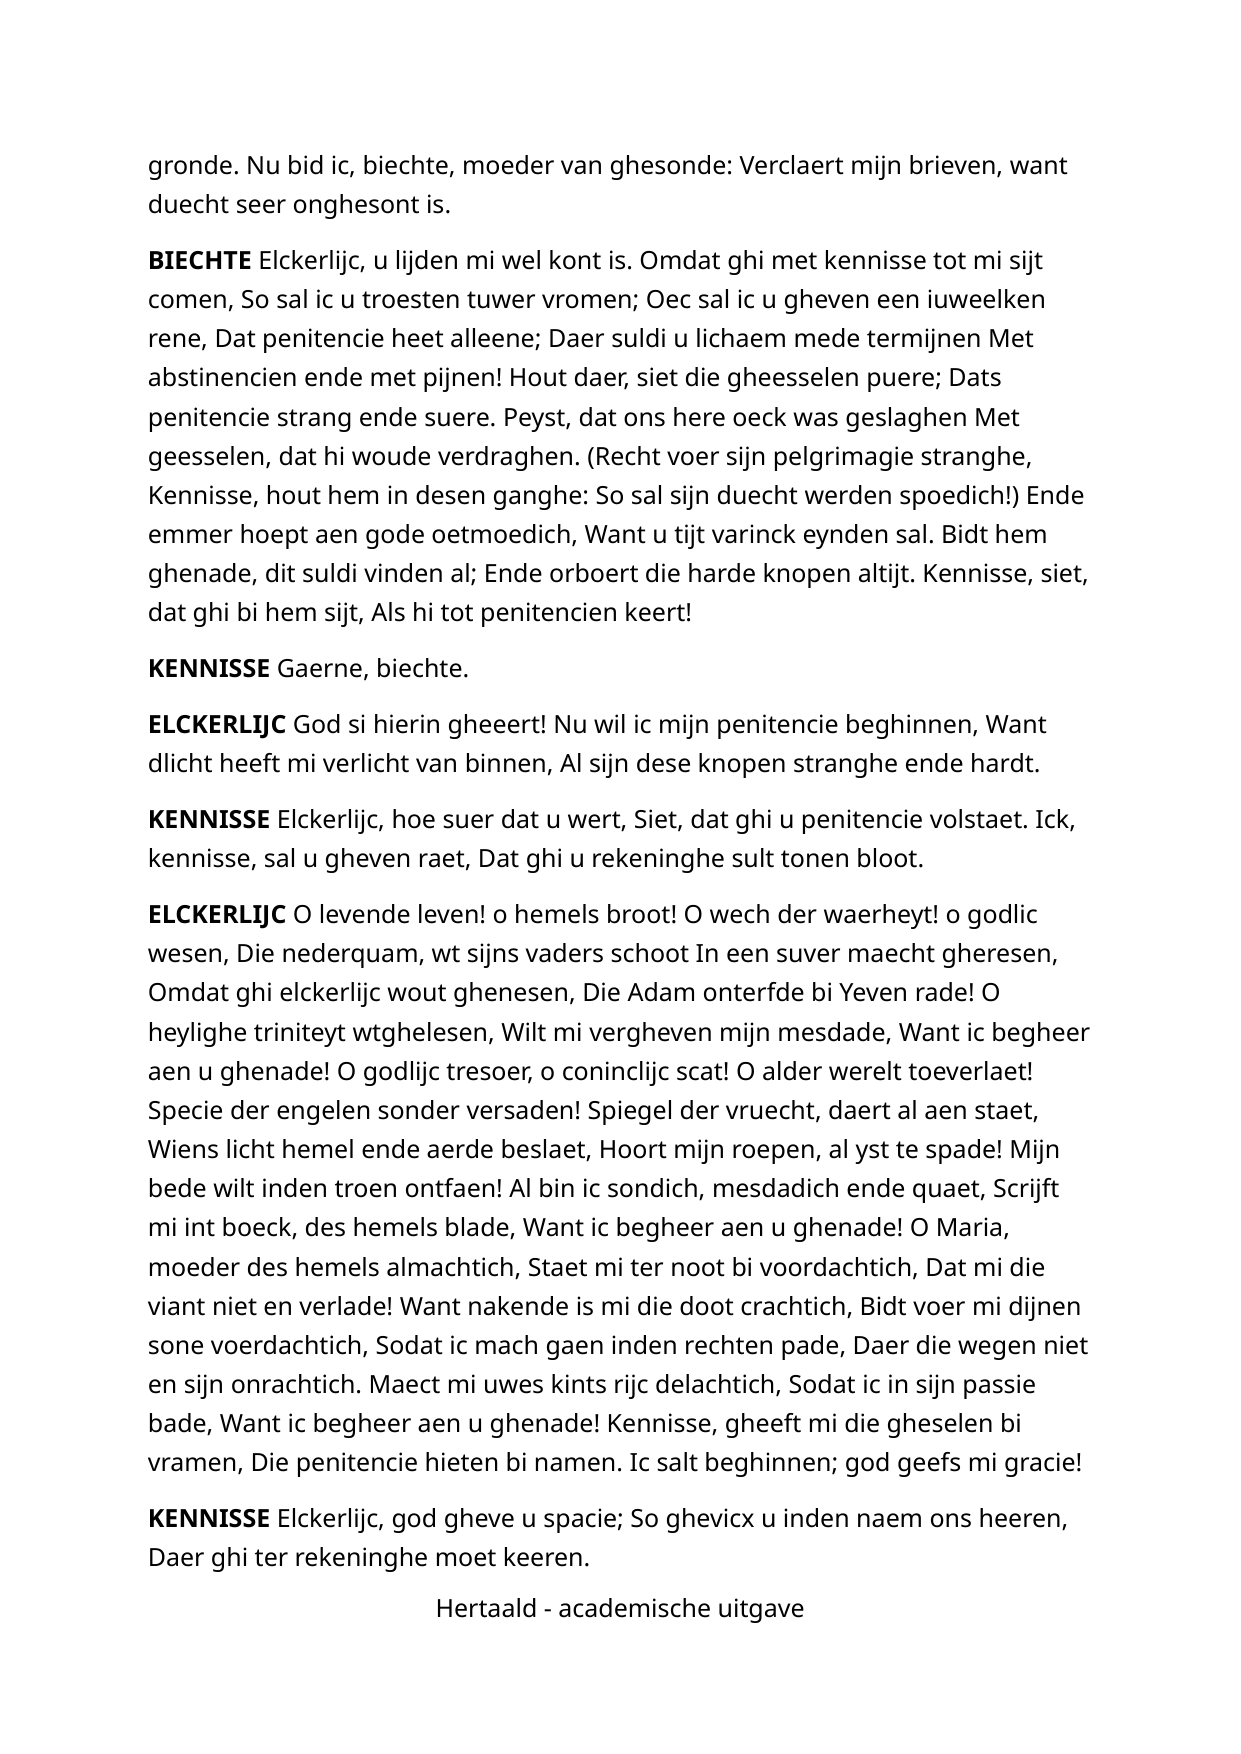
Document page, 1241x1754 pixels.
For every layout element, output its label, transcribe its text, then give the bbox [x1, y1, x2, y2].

text KENNISSE Gaerne, biechte. [148, 651, 1093, 685]
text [148, 148, 1093, 221]
text KENNISSE Elckerlijc, god gheve u spacie; So ghevicx u inden naem ons heeren, Daer ghi ter rekeninghe moet keeren. [148, 1501, 1093, 1574]
text BIECHTE Elckerlijc, u lijden mi wel kont is. Omdat ghi met kennisse tot mi sijt comen, So sal ic u troesten tuwer vromen; Oec sal ic u gheven een iuweelken rene, Dat penitencie heet alleene; Daer suldi u lichaem mede termijnen Met abstinencien ende met pijnen! Hout daer, siet die gheesselen puere; Dats penitencie strang ende suere. Peyst, dat ons here oeck was geslaghen Met geesselen, dat hi woude verdraghen. (Recht voer sijn pelgrimagie stranghe, Kennisse, hout hem in desen ganghe: So sal sijn duecht werden spoedich!) Ende emmer hoept aen gode oetmoedich, Want u tijt varinck eynden sal. Bidt hem ghenade, dit suldi vinden al; Ende orboert die harde knopen altijt. Kennisse, siet, dat ghi bi hem sijt, Als hi tot penitencien keert! [148, 243, 1093, 629]
text KENNISSE Elckerlijc, hoe suer dat u wert, Siet, dat ghi u penitencie volstaet. Ick, kennisse, sal u gheven raet, Dat ghi u rekeninghe sult tonen bloot. [148, 802, 1093, 875]
text ELCKERLIJC God si hierin gheeert! Nu wil ic mijn penitencie beghinnen, Want dlicht heeft mi verlicht van binnen, Al sijn dese knopen stranghe ende hardt. [148, 707, 1093, 780]
text ELCKERLIJC O levende leven! o hemels broot! O wech der waerheyt! o godlic wesen, Die nederquam, wt sijns vaders schoot In een suver maecht gheresen, Omdat ghi elckerlijc wout ghenesen, Die Adam onterfde bi Yeven rade! O heylighe triniteyt wtghelesen, Wilt mi vergheven mijn mesdade, Want ic begheer aen u ghenade! O godlijc tresoer, o coninclijc scat! O alder werelt toeverlaet! Specie der engelen sonder versaden! Spiegel der vruecht, daert al aen staet, Wiens licht hemel ende aerde beslaet, Hoort mijn roepen, al yst te spade! Mijn bede wilt inden troen ontfaen! Al bin ic sondich, mesdadich ende quaet, Scrijft mi int boeck, des hemels blade, Want ic begheer aen u ghenade! O Maria, moeder des hemels almachtich, Staet mi ter noot bi voordachtich, Dat mi die viant niet en verlade! Want nakende is mi die doot crachtich, Bidt voer mi dijnen sone voerdachtich, Sodat ic mach gaen inden rechten pade, Daer die wegen niet en sijn onrachtich. Maect mi uwes kints rijc delachtich, Sodat ic in sijn passie bade, Want ic begheer aen u ghenade! Kennisse, gheeft mi die gheselen bi vramen, Die penitencie hieten bi namen. Ic salt beghinnen; god geefs mi gracie! [148, 897, 1093, 1479]
